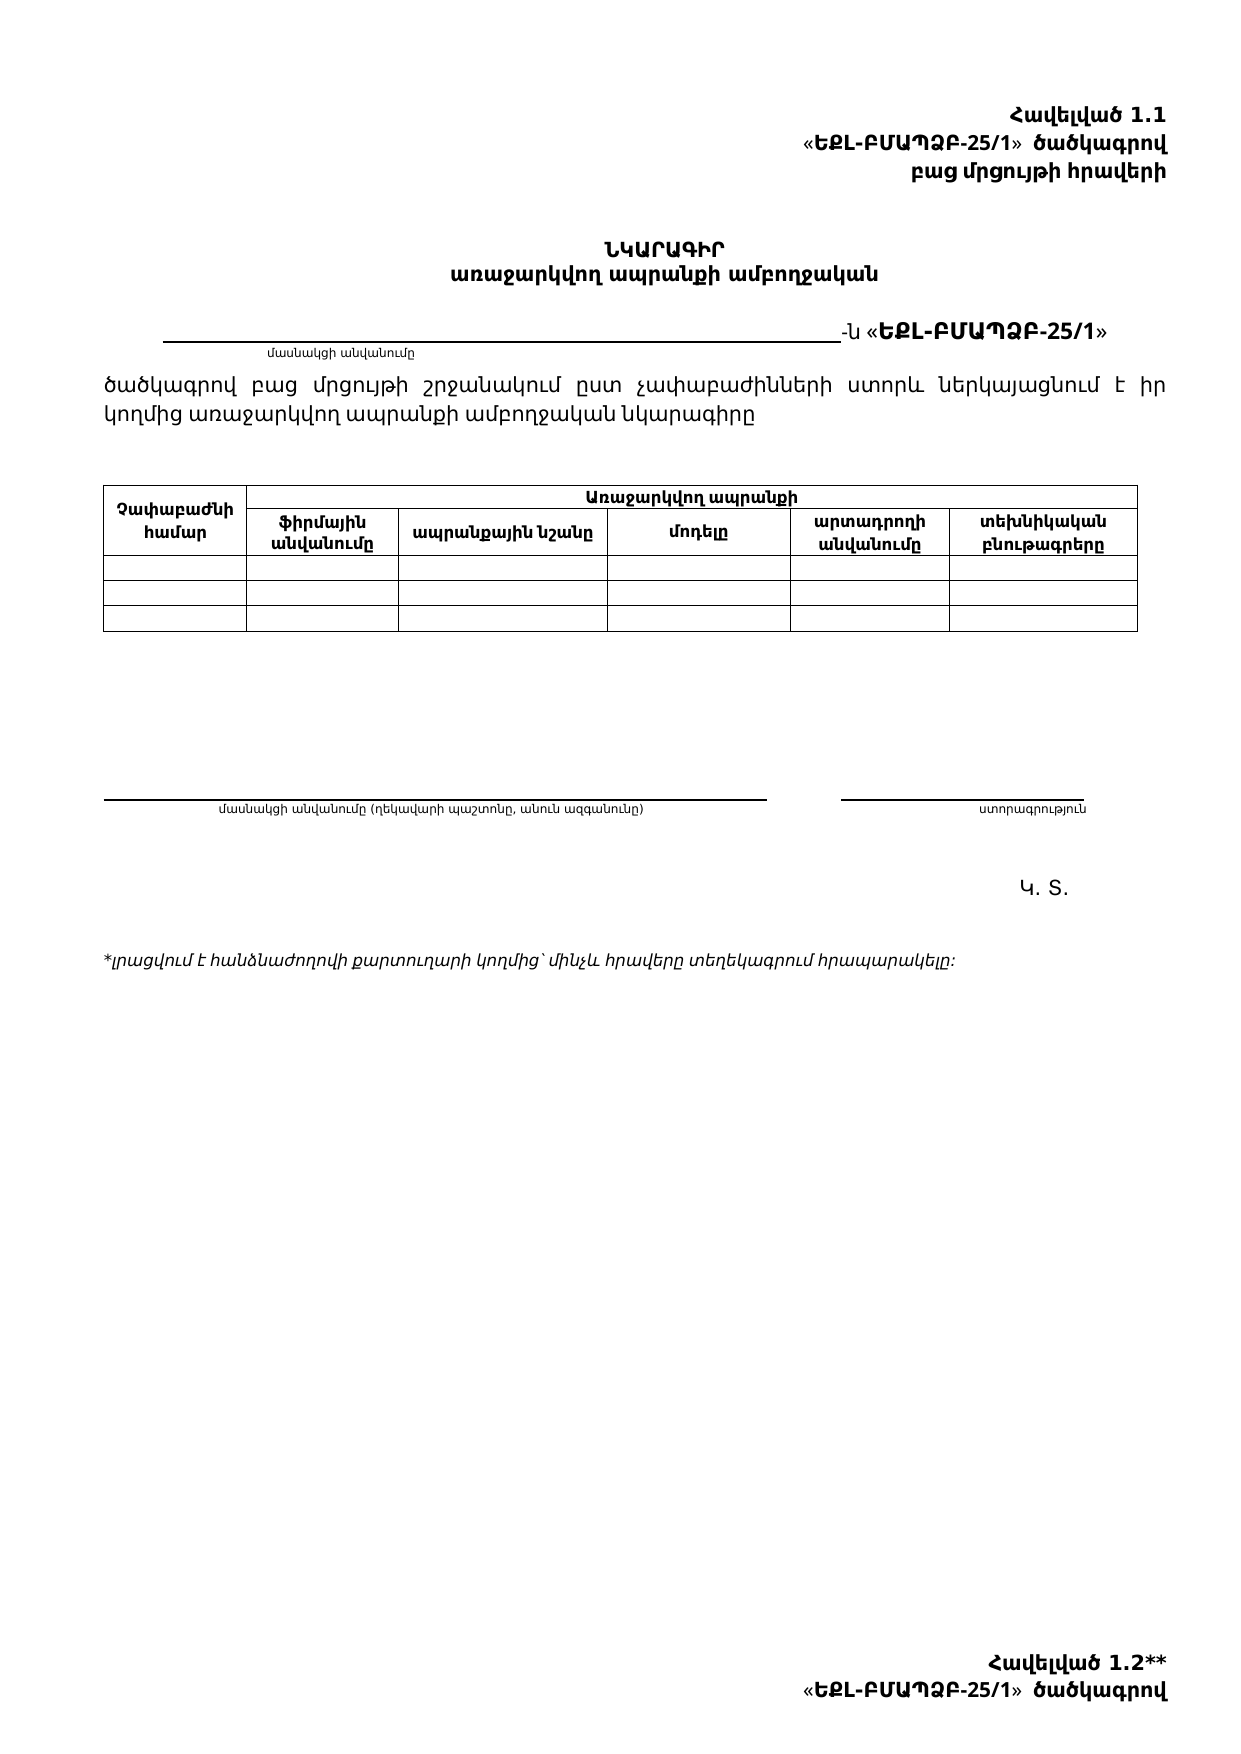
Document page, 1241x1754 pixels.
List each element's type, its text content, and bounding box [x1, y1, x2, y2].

table_cell տեխնիկական բնութագրերը [950, 509, 1137, 555]
text -ն «ԵՔԼ-ԲՄԱՊՁԲ-25/1» [103, 315, 1167, 346]
text մասնակցի անվանումը (ղեկավարի պաշտոնը, անուն ազգանունը) ստորագրություն [103, 803, 1167, 827]
text *լրացվում է հանձնաժողովի քարտուղարի կողմից` մինչև հրավերը տեղեկագրում հրապարակելը: [103, 948, 1167, 971]
text բաց մրցույթի հրավերի [103, 156, 1167, 184]
table_cell [791, 606, 949, 631]
table_cell [247, 556, 398, 580]
table_cell [104, 606, 246, 631]
subtitle Հավելված 1.2** [103, 1651, 1167, 1675]
subtitle Հավելված 1.1 [103, 103, 1167, 128]
text ծածկագրով բաց մրցույթի շրջանակում ըստ չափաբաժինների ստորև ներկայացնում է իր կողմից առաջարկվող ապրանքի ամբողջական նկարագիրը [103, 371, 1167, 427]
table_cell ապրանքային նշանը [399, 509, 607, 555]
text «ԵՔԼ-ԲՄԱՊՁԲ-25/1» ծածկագրով [103, 128, 1167, 156]
table_cell [399, 606, 607, 631]
table_cell [950, 606, 1137, 631]
table_cell [950, 581, 1137, 605]
table_cell [791, 556, 949, 580]
table_cell [247, 606, 398, 631]
table_cell արտադրողի անվանումը [791, 509, 949, 555]
table_cell ֆիրմային անվանումը [247, 509, 398, 555]
table_cell [608, 606, 790, 631]
text մասնակցի անվանումը [103, 346, 1167, 371]
table_cell [608, 556, 790, 580]
table_cell [104, 581, 246, 605]
table_header Առաջարկվող ապրանքի [247, 486, 1137, 508]
table_cell [104, 556, 246, 580]
text Կ. Տ. [103, 876, 1167, 900]
table_cell [399, 556, 607, 580]
table_cell մոդելը [608, 509, 790, 555]
table_cell [950, 556, 1137, 580]
table_header Չափաբաժնի համար [104, 486, 246, 555]
table_cell [608, 581, 790, 605]
table_cell [791, 581, 949, 605]
table_cell [399, 581, 607, 605]
text «ԵՔԼ-ԲՄԱՊՁԲ-25/1» ծածկագրով [103, 1675, 1167, 1703]
subtitle առաջարկվող ապրանքի ամբողջական [103, 262, 1167, 287]
table_cell [247, 581, 398, 605]
subtitle ՆԿԱՐԱԳԻՐ [103, 238, 1167, 262]
